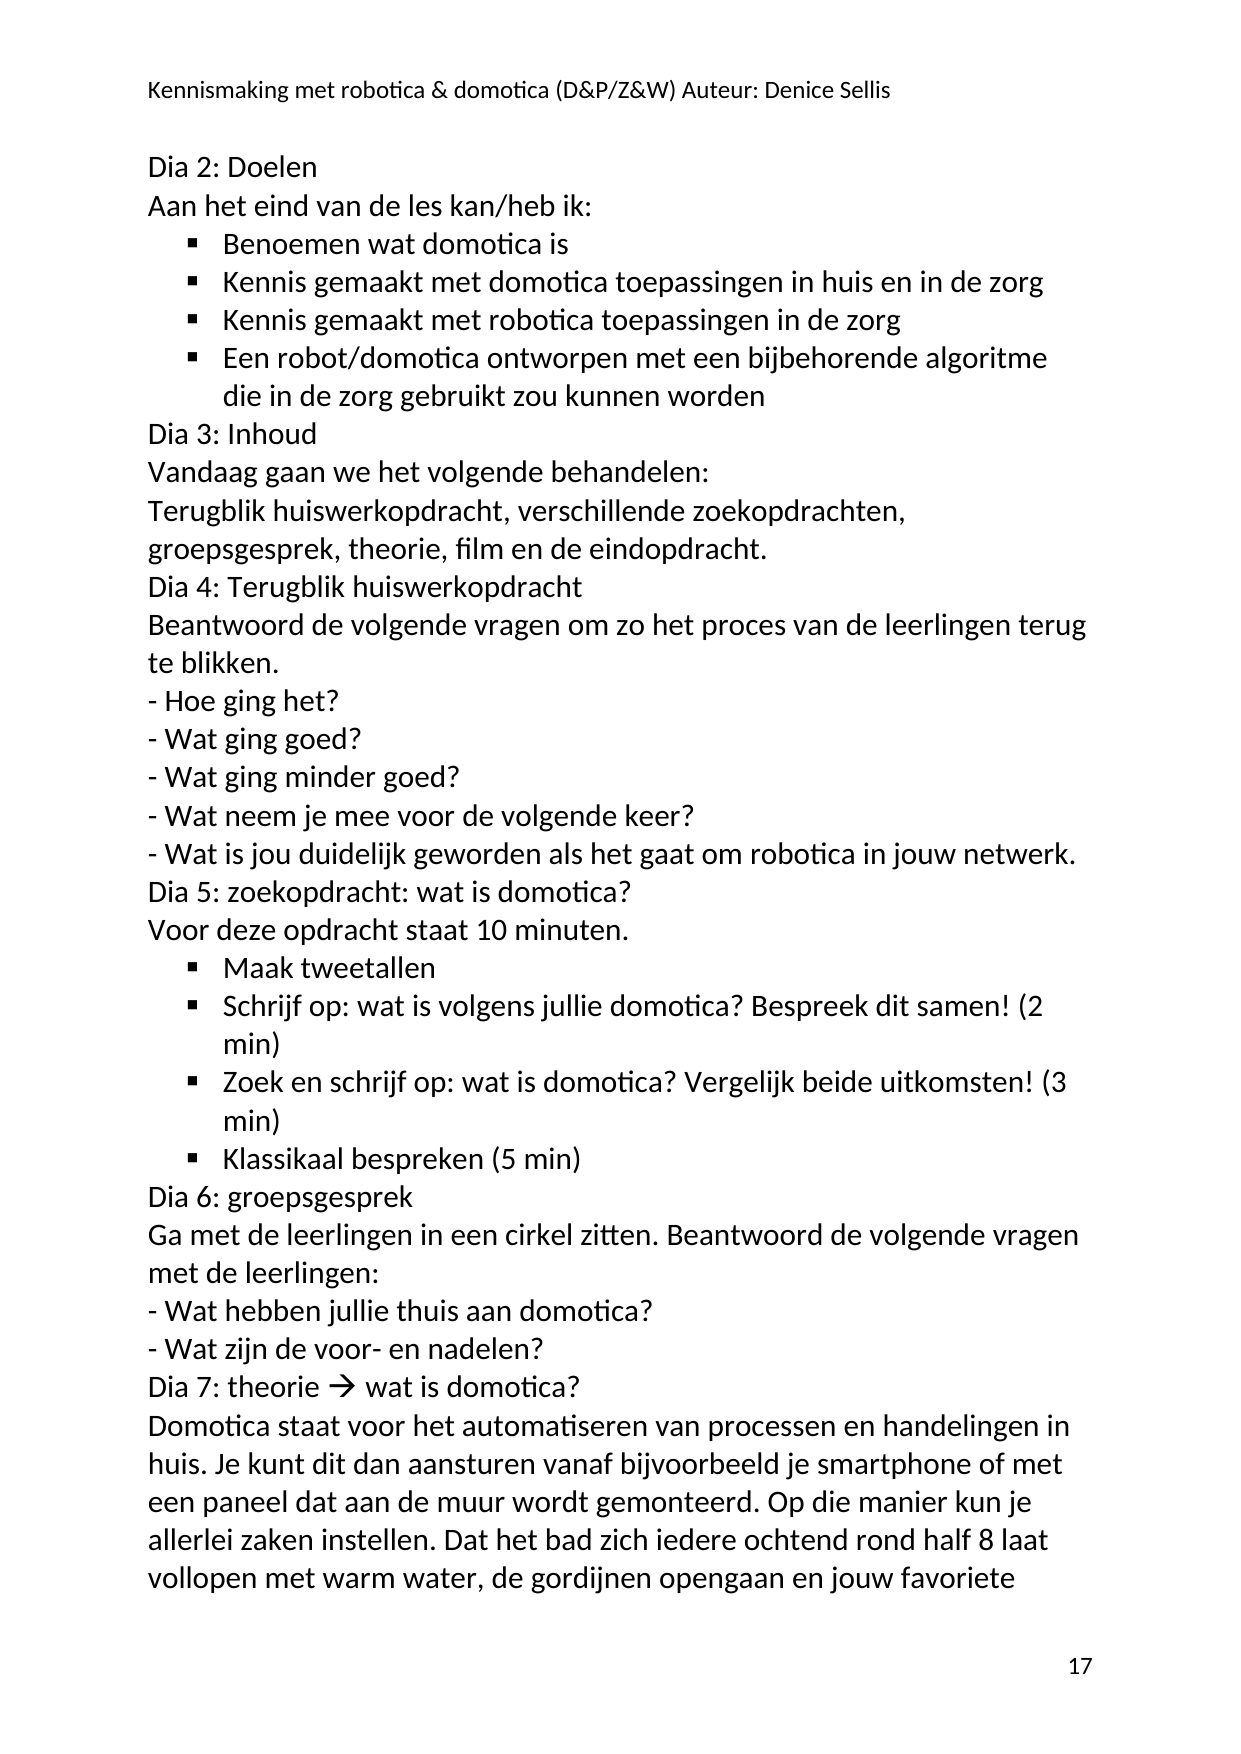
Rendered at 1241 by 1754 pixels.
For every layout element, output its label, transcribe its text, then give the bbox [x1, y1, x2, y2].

list Kennis gemaakt met domotica toepassingen in huis en in de zorg [185, 262, 1093, 300]
text Ga met de leerlingen in een cirkel zitten. Beantwoord de volgende vragen met de leerlingen: - Wat hebben jullie thuis aan domotica? - Wat zijn de voor- en nadelen? [148, 1215, 1093, 1368]
list Benoemen wat domotica is [185, 224, 1093, 262]
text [148, 1368, 1093, 1596]
text Dia 6: groepsgesprek [148, 1177, 1093, 1215]
text Dia 3: Inhoud Vandaag gaan we het volgende behandelen: Terugblik huiswerkopdracht, verschillende zoekopdrachten, groepsgesprek, theorie, film en de eindopdracht. [148, 414, 1093, 567]
list Maak tweetallen [185, 948, 1093, 986]
list Schrijf op: wat is volgens jullie domotica? Bespreek dit samen! (2 min) [185, 986, 1093, 1063]
list Klassikaal bespreken (5 min) [185, 1139, 1093, 1177]
list Een robot/domotica ontworpen met een bijbehorende algoritme die in de zorg gebruikt zou kunnen worden [185, 338, 1093, 414]
list Zoek en schrijf op: wat is domotica? Vergelijk beide uitkomsten! (3 min) [185, 1063, 1093, 1139]
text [148, 148, 1093, 224]
text Dia 4: Terugblik huiswerkopdracht Beantwoord de volgende vragen om zo het proces van de leerlingen terug te blikken. - Hoe ging het? - Wat ging goed? - Wat ging minder goed? - Wat neem je mee voor de volgende keer? - Wat is jou duidelijk geworden als het gaat om robotica in jouw netwerk. Dia 5: zoekopdracht: wat is domotica? Voor deze opdracht staat 10 minuten. [148, 567, 1093, 948]
list Kennis gemaakt met robotica toepassingen in de zorg [185, 300, 1093, 338]
